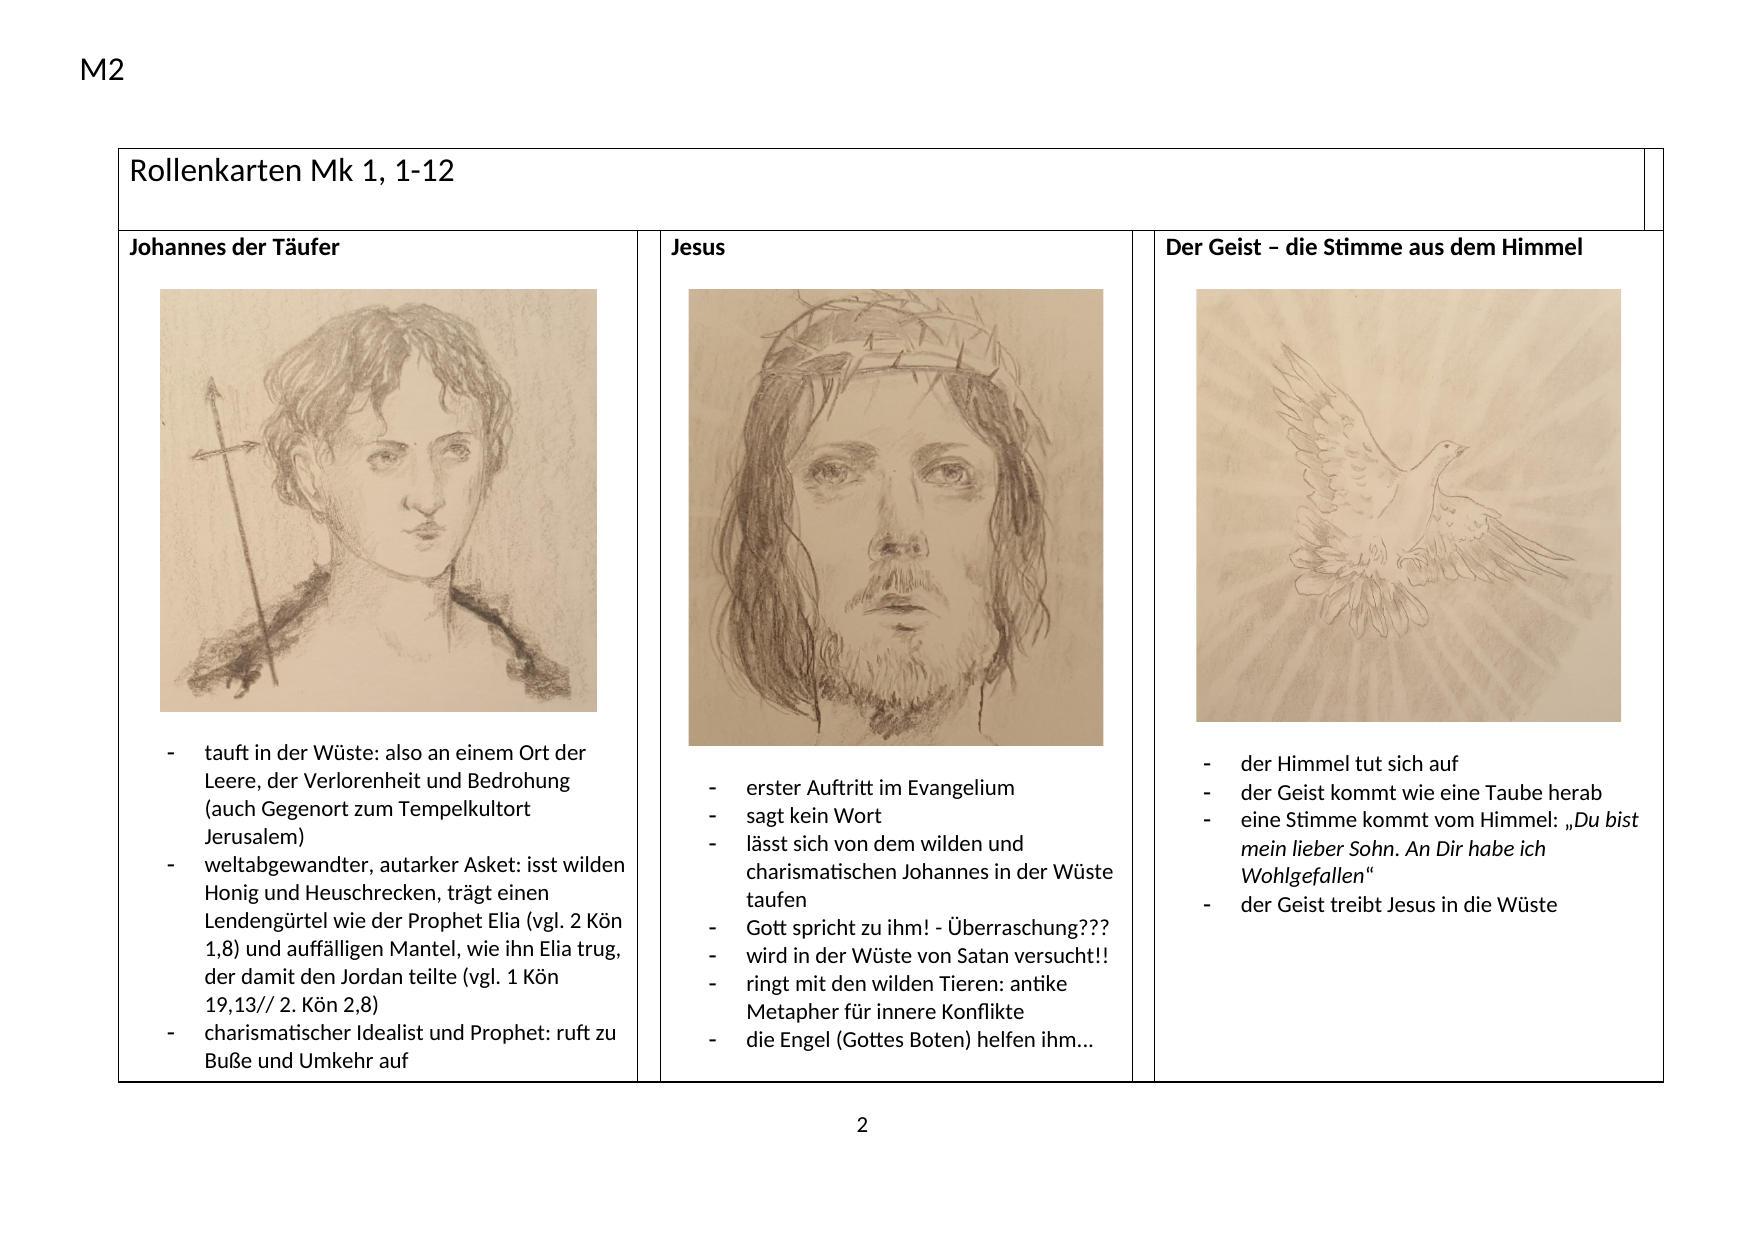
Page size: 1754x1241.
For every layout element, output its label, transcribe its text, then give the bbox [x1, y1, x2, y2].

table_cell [661, 231, 1132, 1081]
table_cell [119, 231, 637, 1081]
picture [159, 289, 601, 714]
table_cell [638, 231, 660, 1081]
table_header Rollenkarten Mk 1, 1-12 [119, 149, 1644, 230]
table_header [1645, 189, 1663, 230]
table_cell [1133, 231, 1154, 1081]
picture [688, 289, 1104, 746]
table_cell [1155, 231, 1663, 1081]
picture [1196, 289, 1622, 722]
